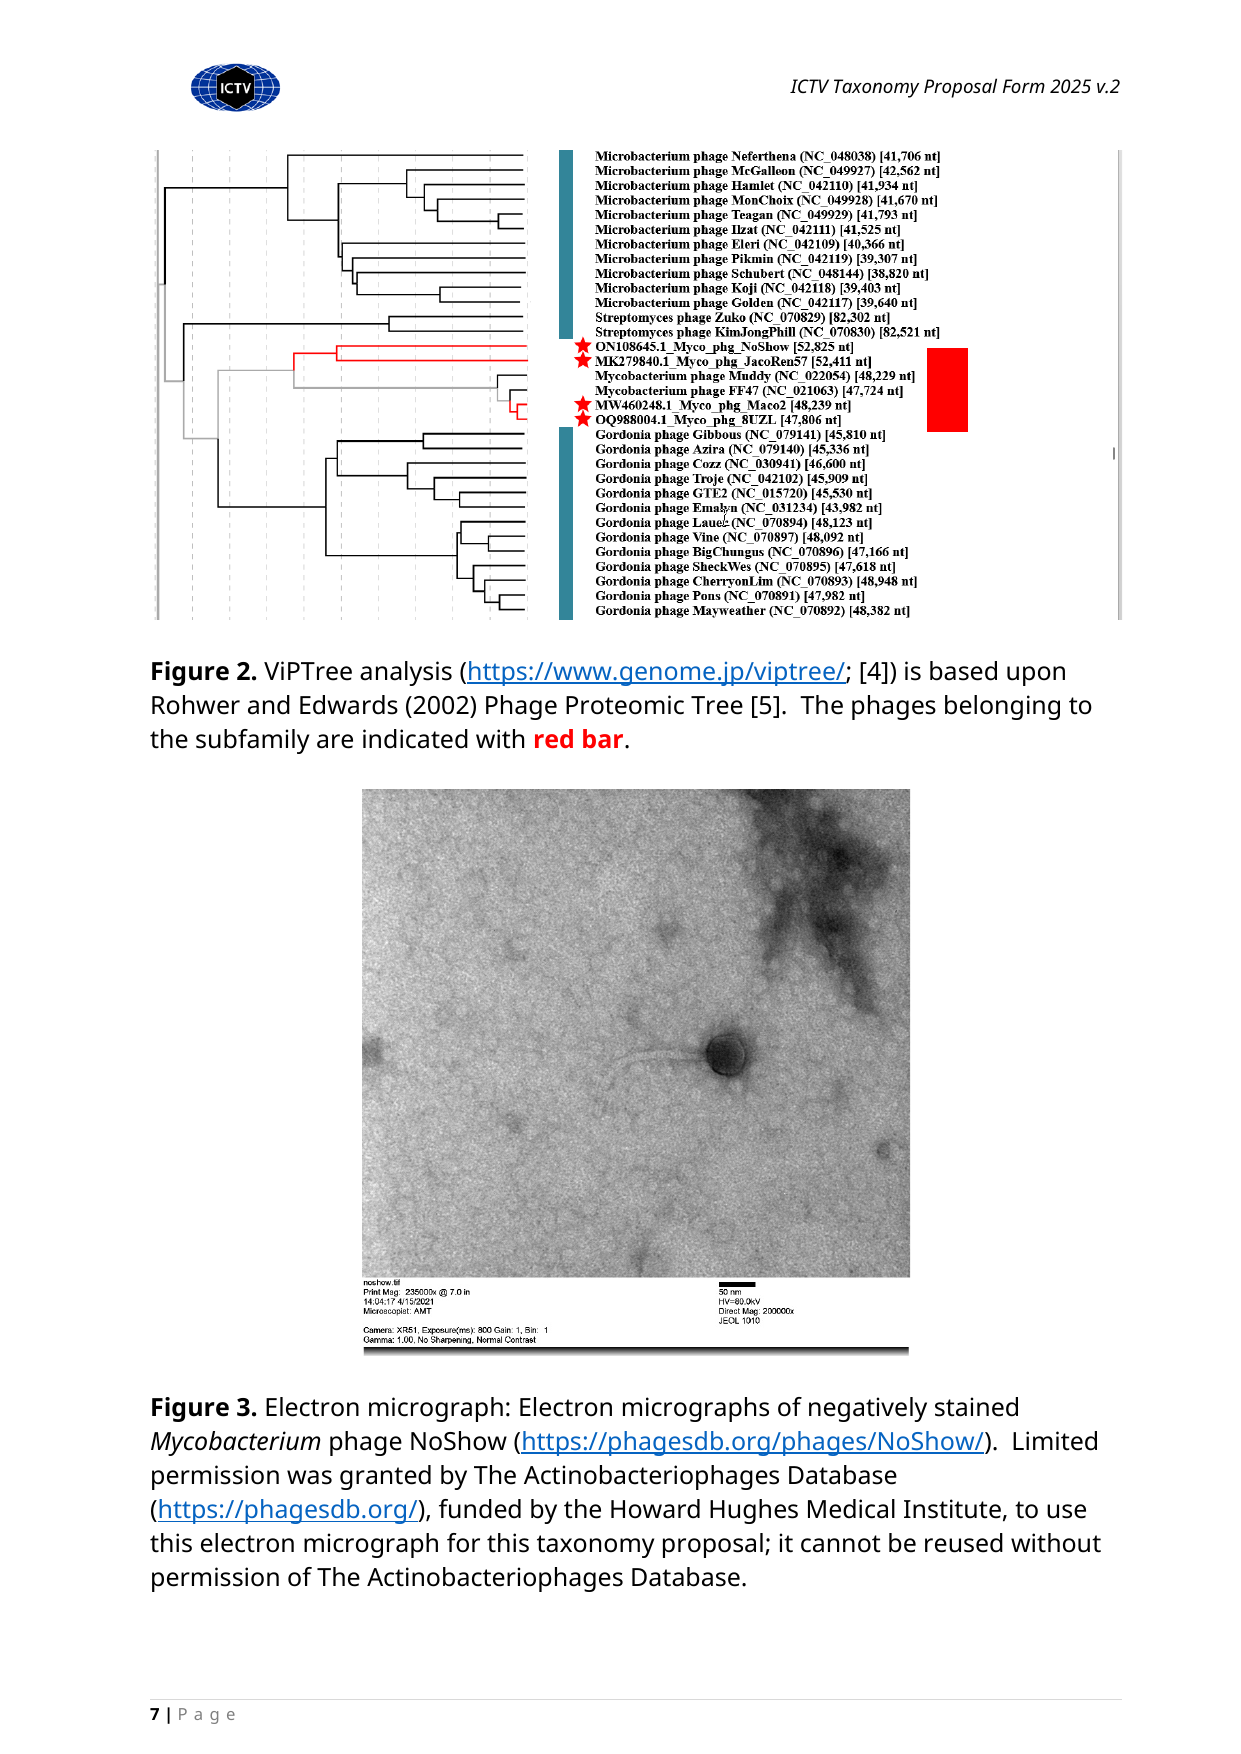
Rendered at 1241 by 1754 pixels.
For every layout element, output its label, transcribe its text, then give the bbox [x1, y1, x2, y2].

picture [150, 150, 1123, 620]
text Figure 3. Electron micrograph: Electron micrographs of negatively stained Mycobacterium phage NoShow (https://phagesdb.org/phages/NoShow/). Limited permission was granted by The Actinobacteriophages Database (https://phagesdb.org/), funded by the Howard Hughes Medical Institute, to use this electron micrograph for this taxonomy proposal; it cannot be reused without permission of The Actinobacteriophages Database. [150, 1356, 1122, 1594]
text Figure 2. ViPTree analysis (https://www.genome.jp/viptree/; [4]) is based upon Rohwer and Edwards (2002) Phage Proteomic Tree [5]. The phages belonging to the subfamily are indicated with red bar. [150, 653, 1122, 756]
picture [190, 56, 282, 113]
picture [362, 789, 911, 1356]
